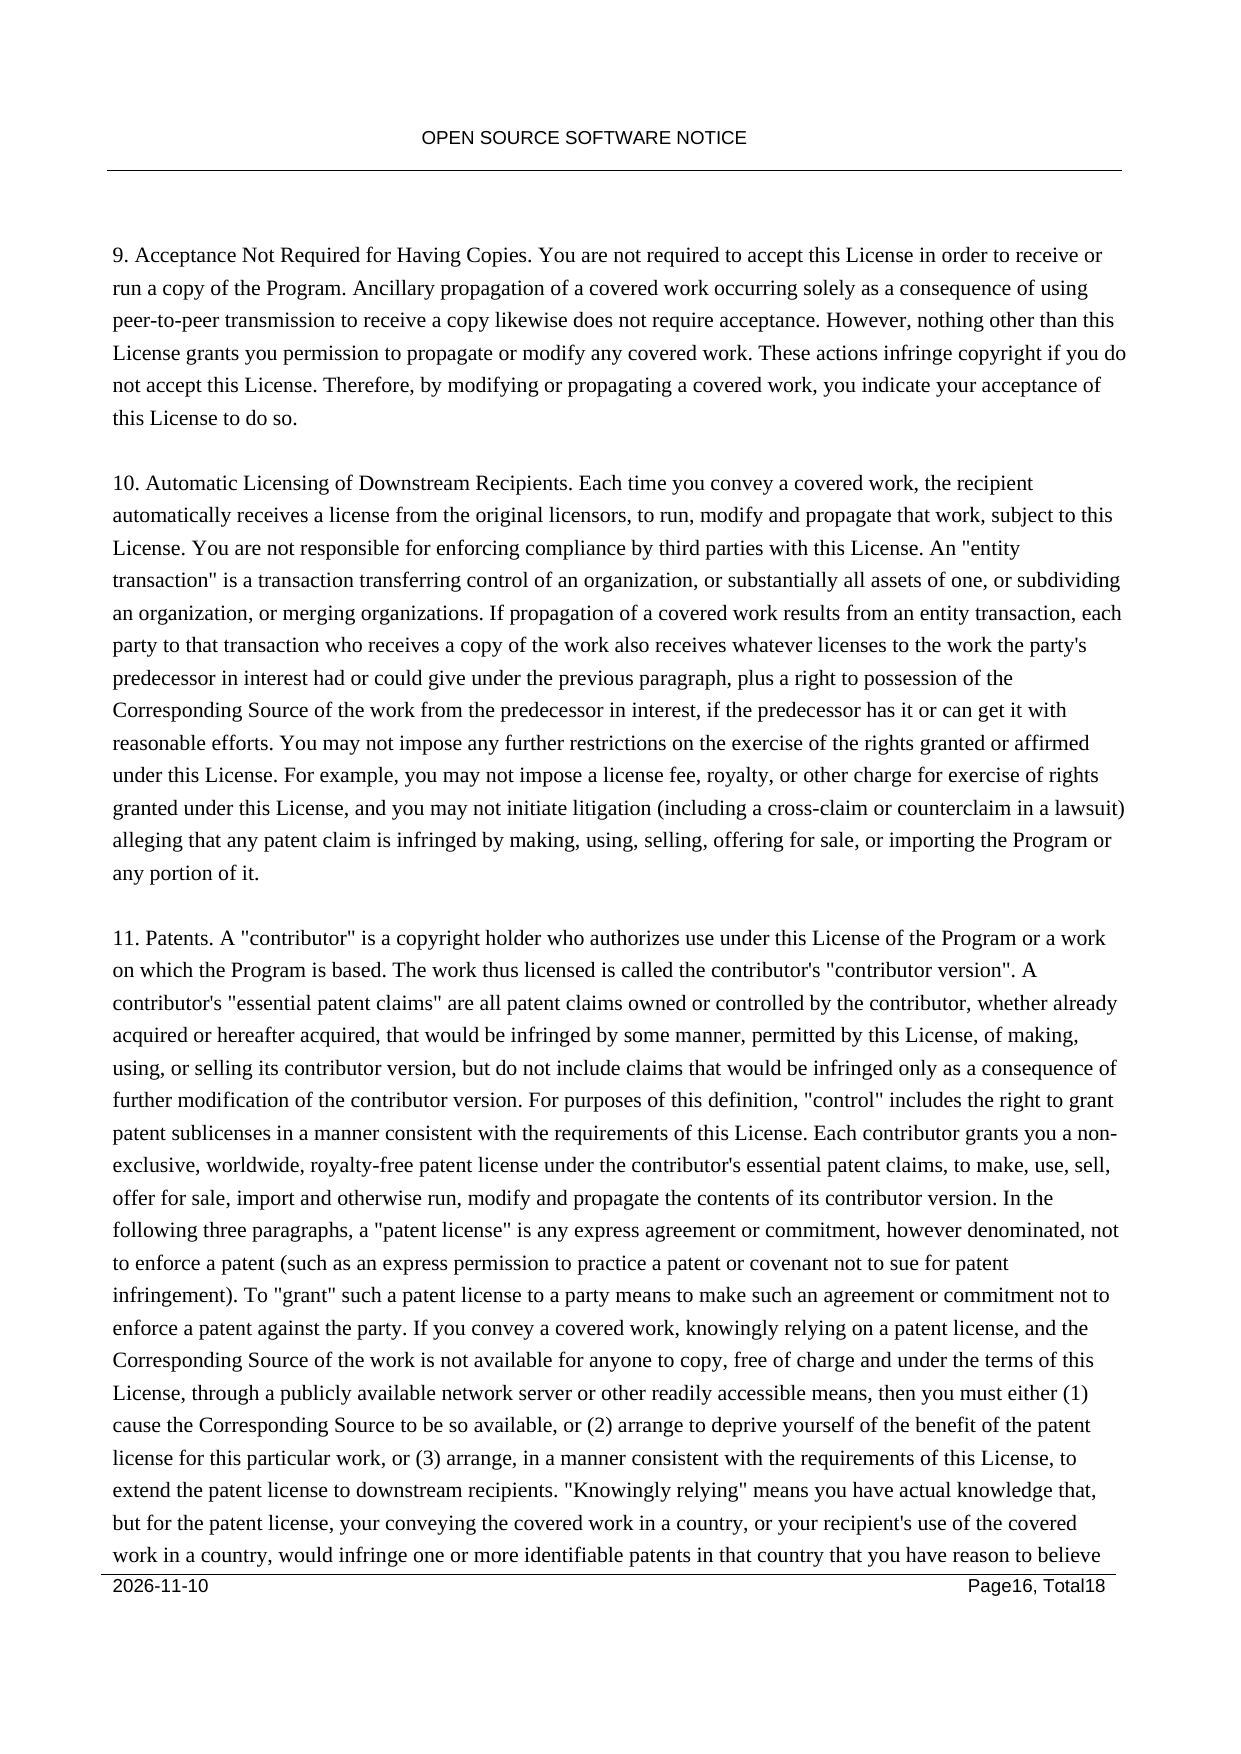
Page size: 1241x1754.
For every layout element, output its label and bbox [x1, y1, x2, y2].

text [112, 206, 1128, 1571]
